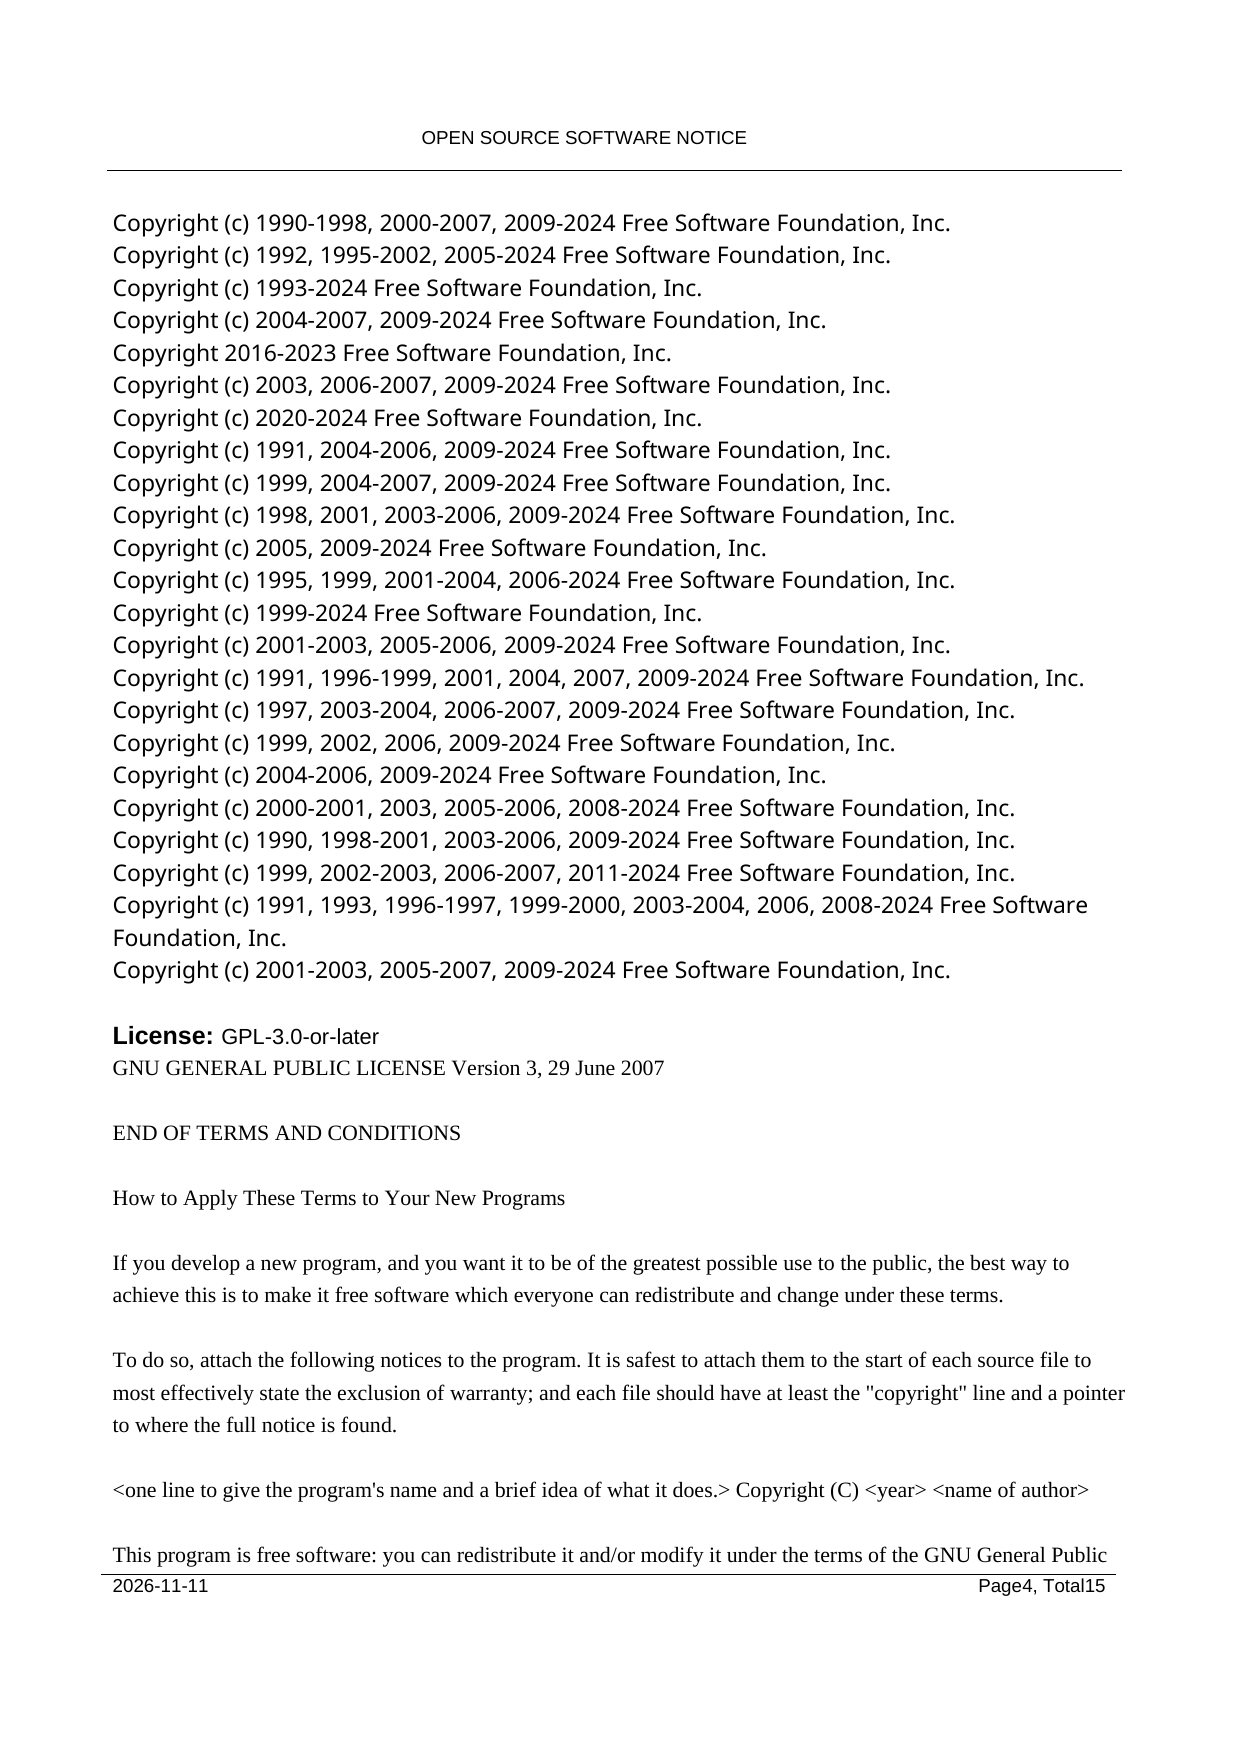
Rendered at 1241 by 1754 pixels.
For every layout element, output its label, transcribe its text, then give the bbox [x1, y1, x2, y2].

text License: GPL-3.0-or-later [112, 1019, 1128, 1051]
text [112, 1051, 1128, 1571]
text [112, 206, 1128, 1019]
